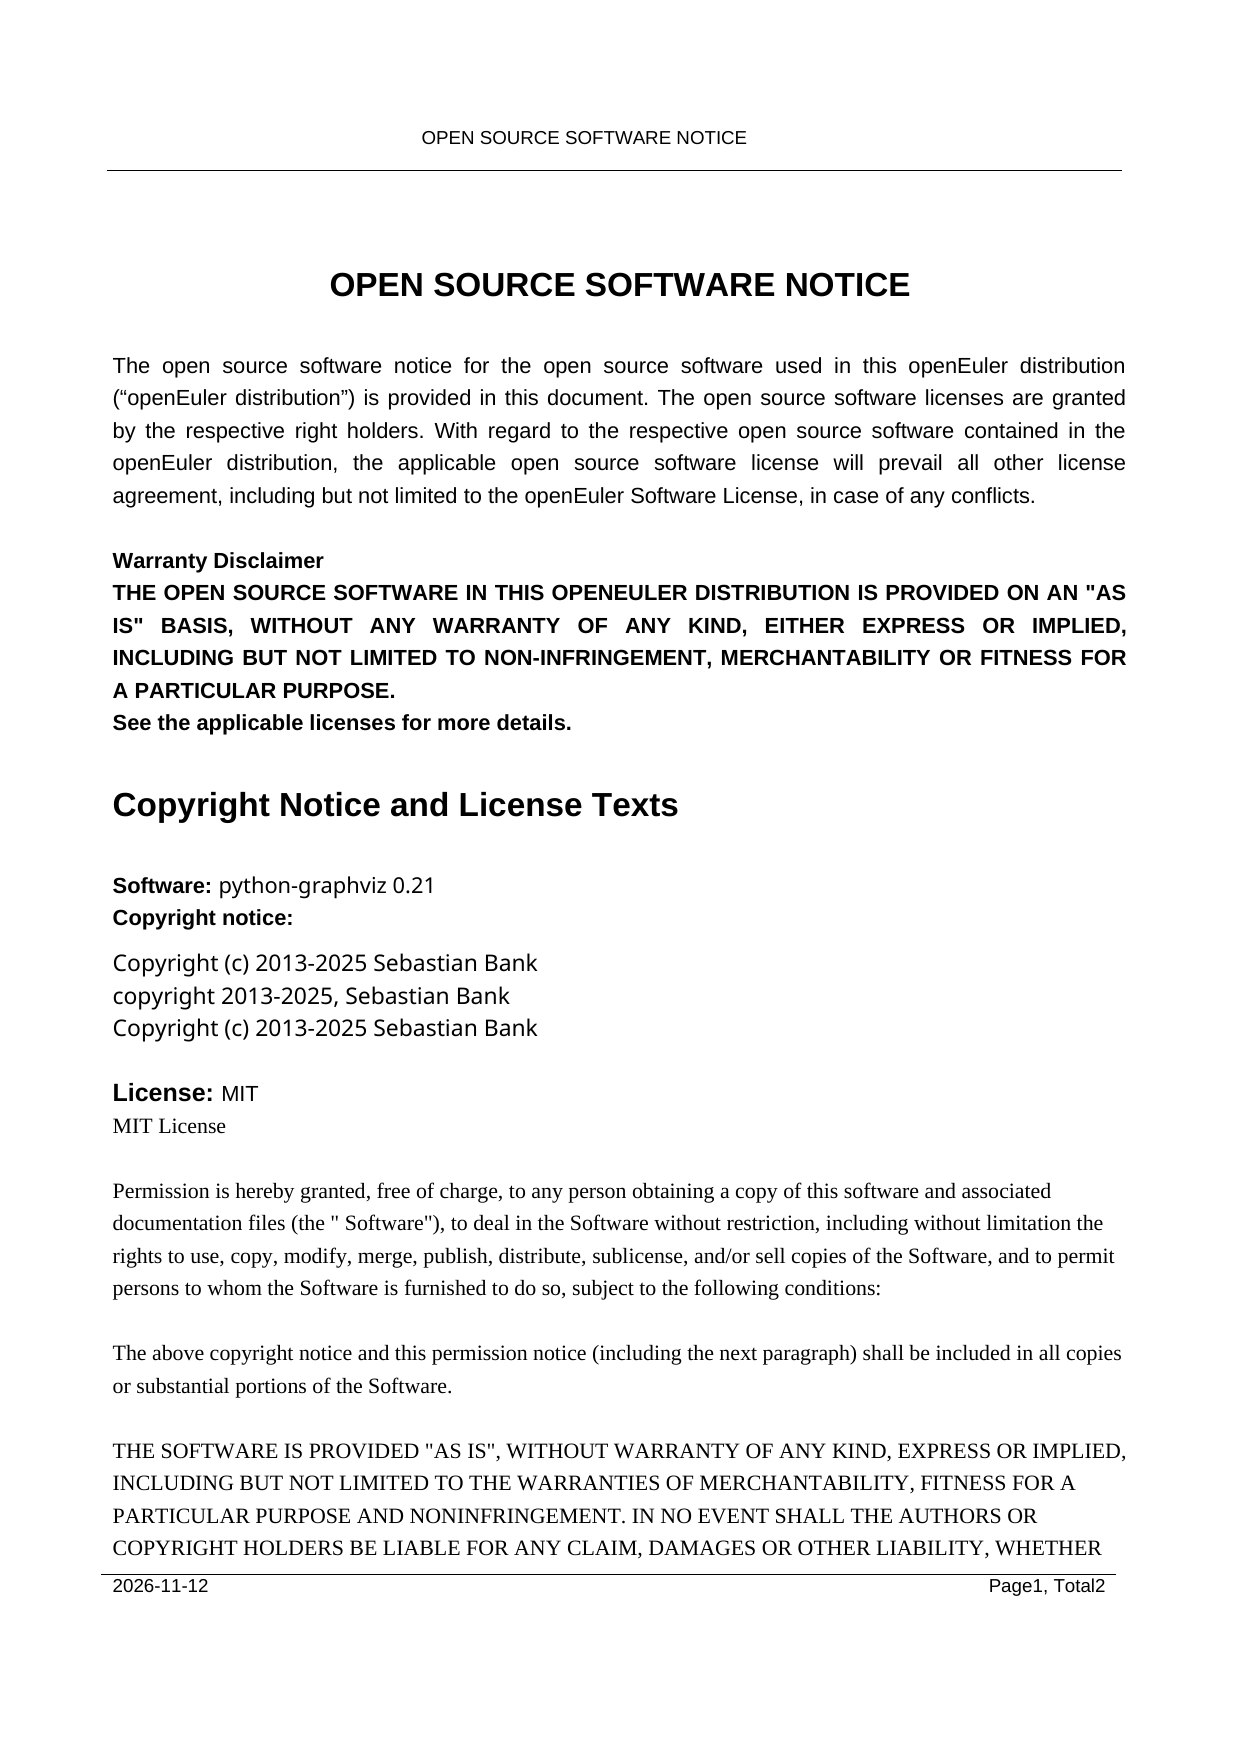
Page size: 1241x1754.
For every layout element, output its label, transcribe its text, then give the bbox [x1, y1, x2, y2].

text Copyright notice: [112, 901, 1128, 934]
title Software: python-graphviz 0.21 [112, 869, 1128, 901]
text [112, 1109, 1128, 1564]
text Copyright Notice and License Texts [112, 771, 1128, 836]
text THE OPEN SOURCE SOFTWARE IN THIS OPENEULER DISTRIBUTION IS PROVIDED ON AN "AS IS" BASIS, WITHOUT ANY WARRANTY OF ANY KIND, EITHER EXPRESS OR IMPLIED, INCLUDING BUT NOT LIMITED TO NON-INFRINGEMENT, MERCHANTABILITY OR FITNESS FOR A PARTICULAR PURPOSE. See the applicable licenses for more details. [112, 576, 1128, 739]
text The open source software notice for the open source software used in this openEuler distribution (“openEuler distribution”) is provided in this document. The open source software licenses are granted by the respective right holders. With regard to the respective open source software contained in the openEuler distribution, the applicable open source software license will prevail all other license agreement, including but not limited to the openEuler Software License, in case of any conflicts. [112, 349, 1128, 511]
text Copyright (c) 2013-2025 Sebastian Bank copyright 2013-2025, Sebastian Bank Copyright (c) 2013-2025 Sebastian Bank [112, 947, 1128, 1077]
text OPEN SOURCE SOFTWARE NOTICE [112, 251, 1128, 316]
text License: MIT [112, 1077, 1128, 1109]
text Warranty Disclaimer [112, 544, 1128, 576]
